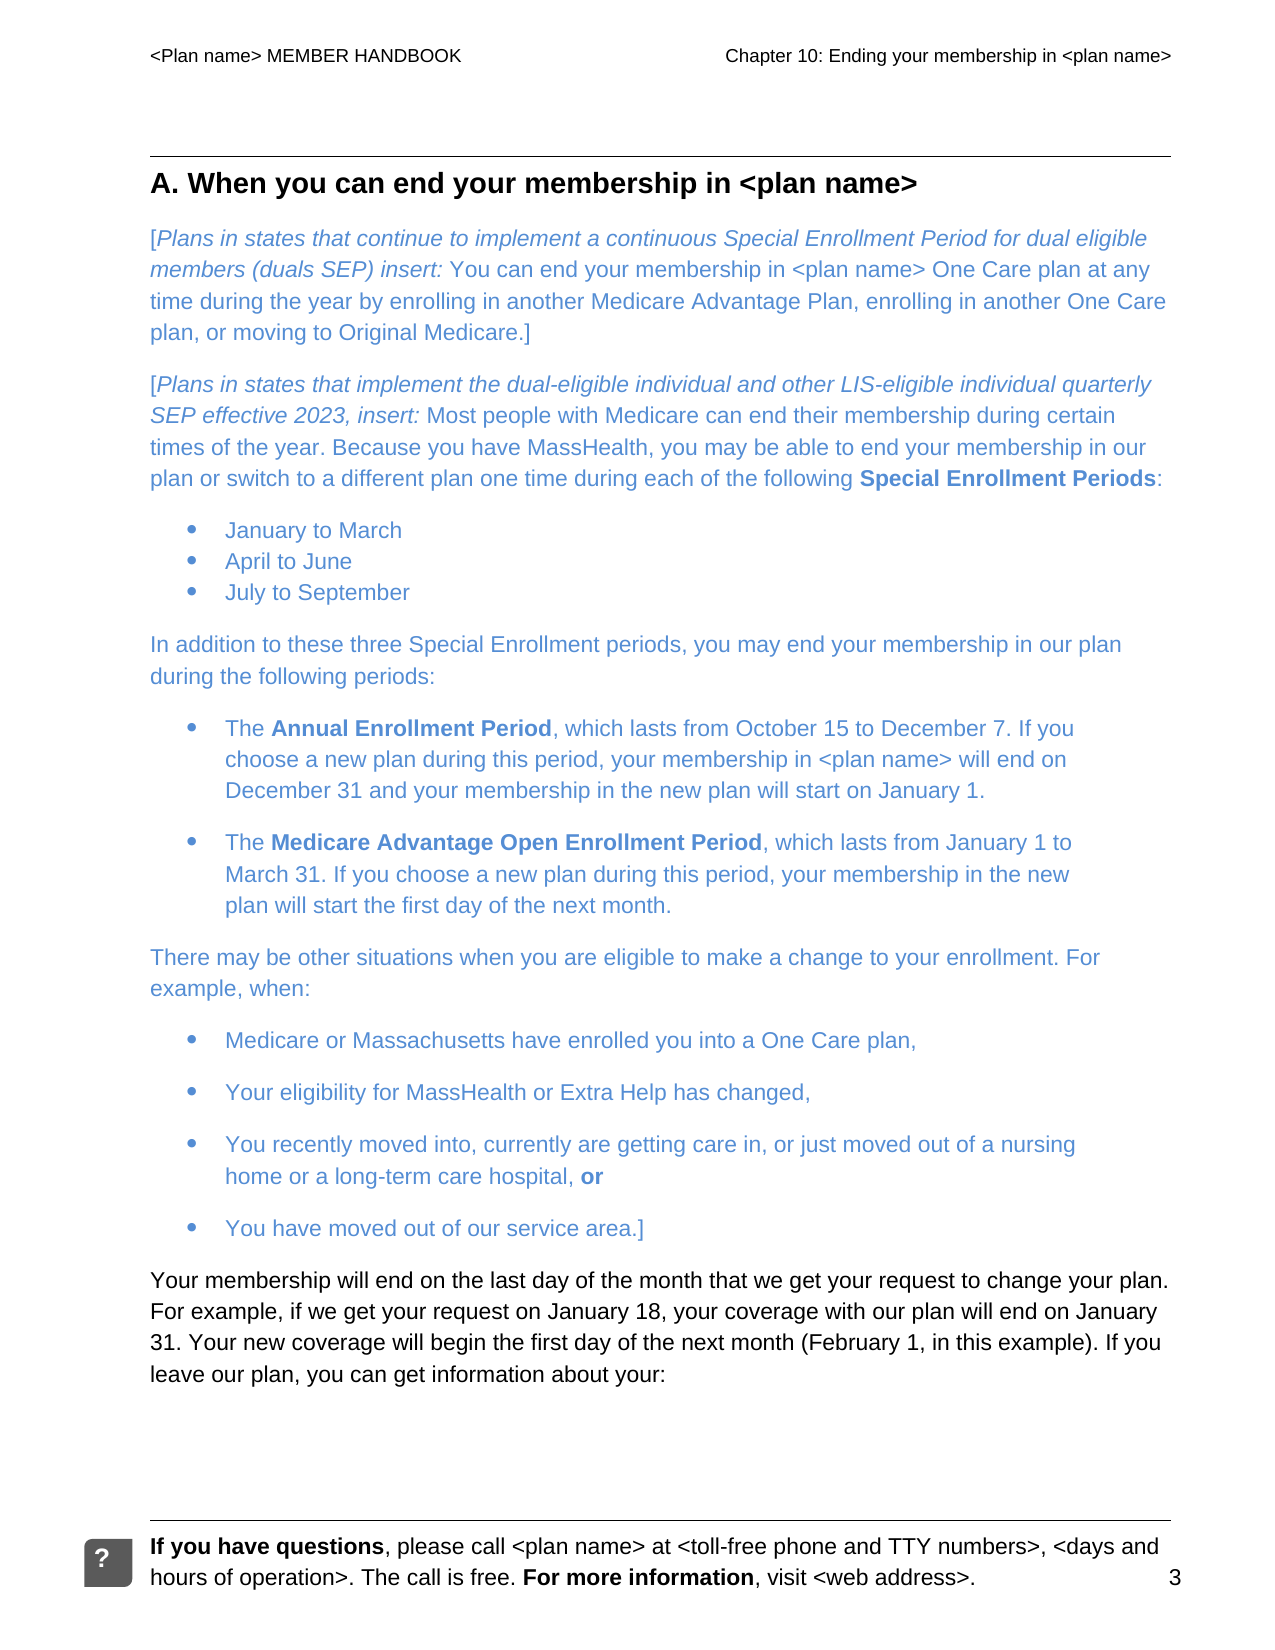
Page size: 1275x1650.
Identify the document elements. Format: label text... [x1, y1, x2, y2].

list The Medicare Advantage Open Enrollment Period, which lasts from January 1 to March 31. If you choose a new plan during this period, your membership in the new plan will start the first day of the next month. [187, 826, 1096, 919]
text Your membership will end on the last day of the month that we get your request to change your plan. For example, if we get your request on January 18, your coverage with our plan will end on January 31. Your new coverage will begin the first day of the next month (February 1, in this example). If you leave our plan, you can get information about your: [150, 1263, 1171, 1388]
list April to June [187, 544, 1096, 576]
subtitle When you can end your membership in <plan name> [150, 157, 1171, 201]
list January to March [187, 513, 1096, 544]
list You recently moved into, currently are getting care in, or just moved out of a nursing home or a long-term care hospital, or [187, 1128, 1096, 1190]
text [Plans in states that continue to implement a continuous Special Enrollment Period for dual eligible members (duals SEP) insert: You can end your membership in <plan name> One Care plan at any time during the year by enrolling in another Medicare Advantage Plan, enrolling in another One Care plan, or moving to Original Medicare.] [150, 222, 1171, 347]
list You have moved out of our service area.] [187, 1211, 1096, 1242]
text In addition to these three Special Enrollment periods, you may end your membership in our plan during the following periods: [150, 628, 1171, 690]
list The Annual Enrollment Period, which lasts from October 15 to December 7. If you choose a new plan during this period, your membership in <plan name> will end on December 31 and your membership in the new plan will start on January 1. [187, 711, 1096, 805]
list July to September [187, 576, 1096, 607]
text There may be other situations when you are eligible to make a change to your enrollment. For example, when: [150, 940, 1171, 1003]
list Your eligibility for MassHealth or Extra Help has changed, [187, 1076, 1096, 1107]
list Medicare or Massachusetts have enrolled you into a One Care plan, [187, 1024, 1096, 1055]
text [Plans in states that implement the dual-eligible individual and other LIS-eligible individual quarterly SEP effective 2023, insert: Most people with Medicare can end their membership during certain times of the year. Because you have MassHealth, you may be able to end your membership in our plan or switch to a different plan one time during each of the following Special Enrollment Periods: [150, 367, 1171, 492]
